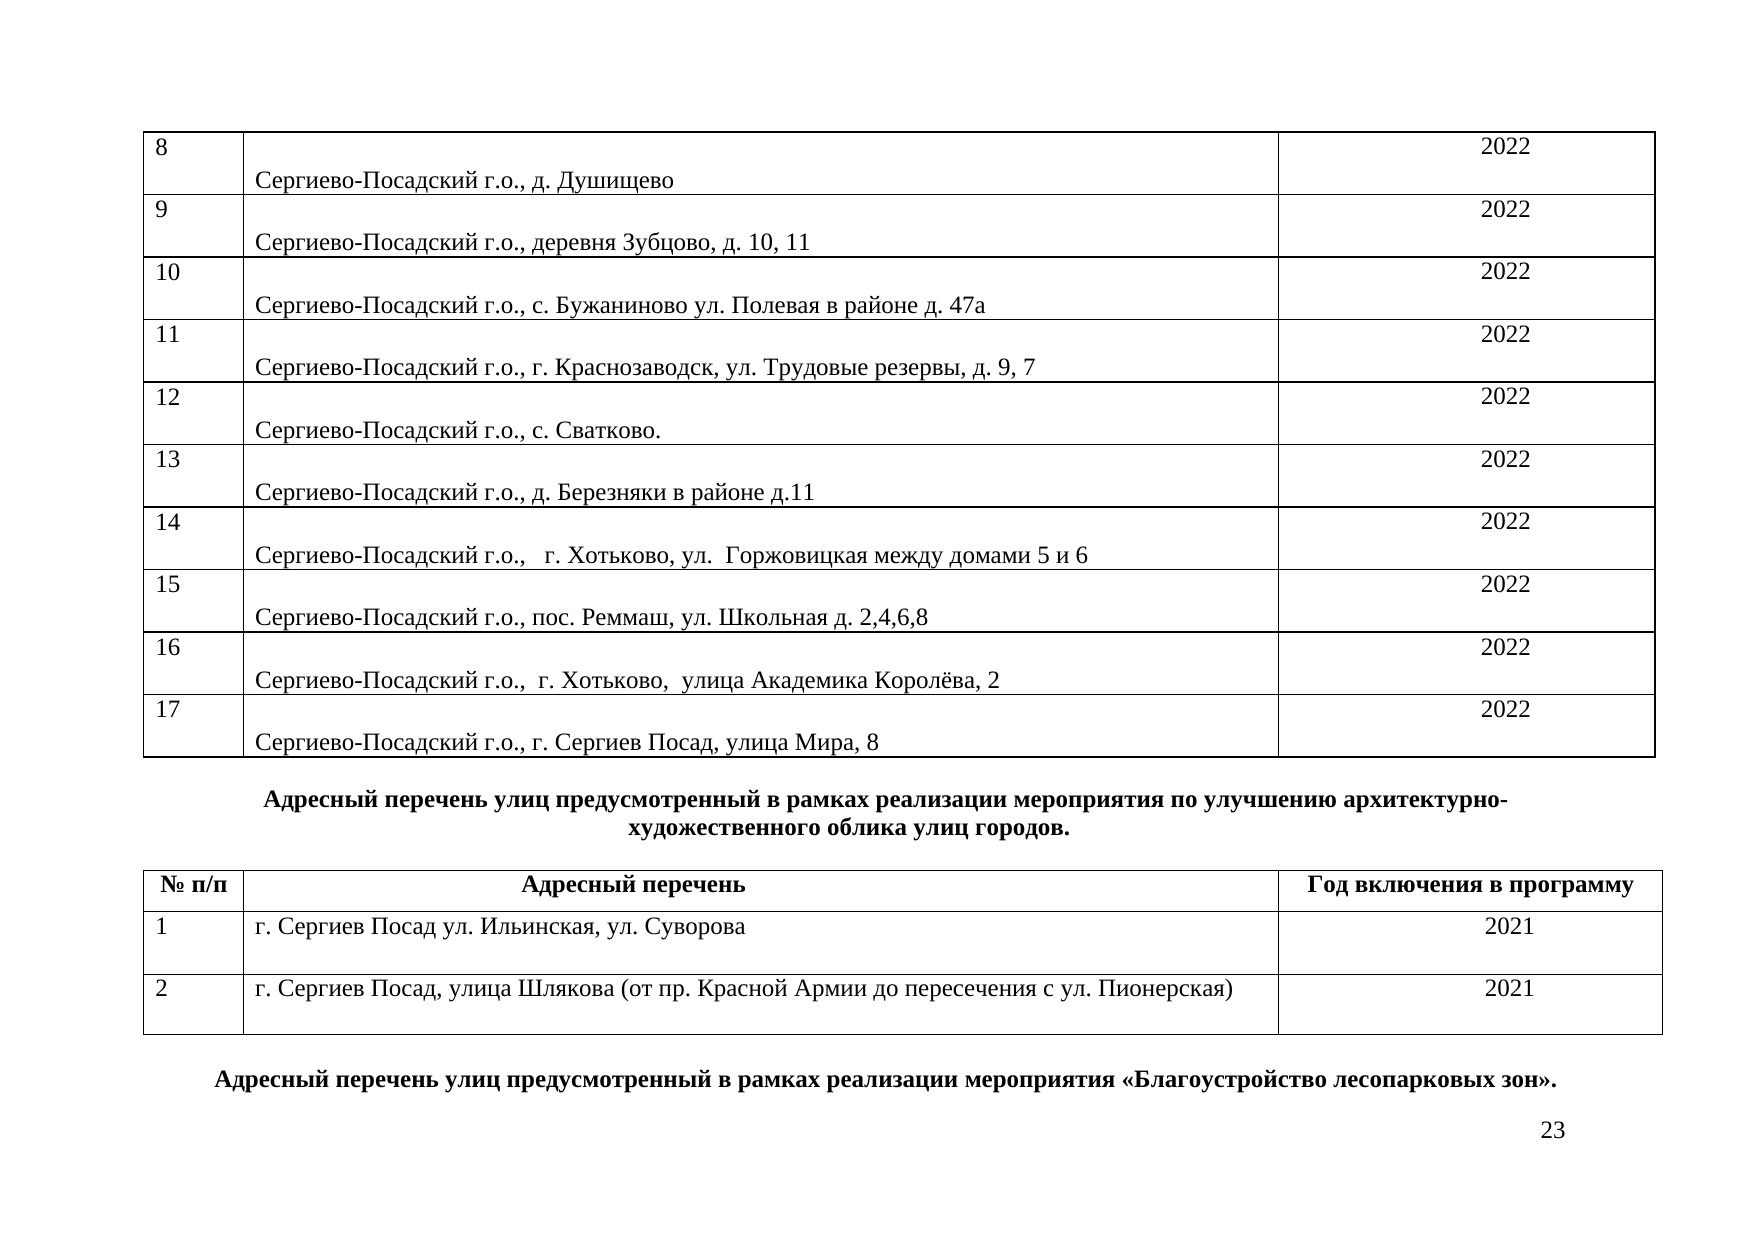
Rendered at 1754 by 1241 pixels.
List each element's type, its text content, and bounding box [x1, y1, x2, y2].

table_cell 15 [144, 570, 243, 631]
table_cell 10 [144, 258, 243, 319]
table_cell 2022 [1279, 633, 1654, 694]
table_cell г. Сергиев Посад, улица Шлякова (от пр. Красной Армии до пересечения с ул. Пионерская) [244, 975, 1278, 1034]
table_cell Сергиево-Посадский г.о., деревня Зубцово, д. 10, 11 [244, 195, 1278, 256]
table_cell 2022 [1279, 570, 1654, 631]
table_cell 11 [144, 320, 243, 381]
table_cell 2022 [1279, 445, 1654, 506]
table_cell 16 [144, 633, 243, 694]
table_cell 2022 [1279, 508, 1654, 569]
table_cell г. Сергиев Посад ул. Ильинская, ул. Суворова [244, 912, 1278, 973]
text Адресный перечень улиц предусмотренный в рамках реализации мероприятия «Благоустройство лесопарковых зон». [133, 1064, 1565, 1092]
table_header № п/п [144, 871, 243, 911]
table_cell 2021 [1279, 975, 1662, 1034]
table_cell Сергиево-Посадский г.о., с. Бужаниново ул. Полевая в районе д. 47а [244, 258, 1278, 319]
table_cell 2 [144, 975, 243, 1034]
table_cell 12 [144, 383, 243, 444]
table_cell 1 [144, 912, 243, 973]
table_cell Сергиево-Посадский г.о., д. Душищево [244, 133, 1278, 194]
table_header Адресный перечень [244, 871, 1278, 911]
table_cell 14 [144, 508, 243, 569]
table_cell Сергиево-Посадский г.о., г. Сергиев Посад, улица Мира, 8 [244, 695, 1278, 756]
table_cell Сергиево-Посадский г.о., с. Сватково. [244, 383, 1278, 444]
table_cell 2022 [1279, 695, 1654, 756]
table_cell 8 [144, 133, 243, 194]
table_cell 2022 [1279, 195, 1654, 256]
table_cell Сергиево-Посадский г.о., г. Хотьково, улица Академика Королёва, 2 [244, 633, 1278, 694]
table_cell 13 [144, 445, 243, 506]
table_header Год включения в программу [1279, 871, 1662, 911]
table_cell 2022 [1279, 320, 1654, 381]
table_cell Сергиево-Посадский г.о., г. Хотьково, ул. Горжовицкая между домами 5 и 6 [244, 508, 1278, 569]
table_cell 9 [144, 195, 243, 256]
table_cell Сергиево-Посадский г.о., д. Березняки в районе д.11 [244, 445, 1278, 506]
table_cell 2022 [1279, 258, 1654, 319]
table_cell 2022 [1279, 383, 1654, 444]
table_cell 2022 [1279, 133, 1654, 194]
table_cell Сергиево-Посадский г.о., г. Краснозаводск, ул. Трудовые резервы, д. 9, 7 [244, 320, 1278, 381]
table_cell 2021 [1279, 912, 1662, 973]
table_cell 17 [144, 695, 243, 756]
text Адресный перечень улиц предусмотренный в рамках реализации мероприятия по улучшению архитектурно-художественного облика улиц городов. [133, 784, 1565, 841]
table_cell Сергиево-Посадский г.о., пос. Реммаш, ул. Школьная д. 2,4,6,8 [244, 570, 1278, 631]
